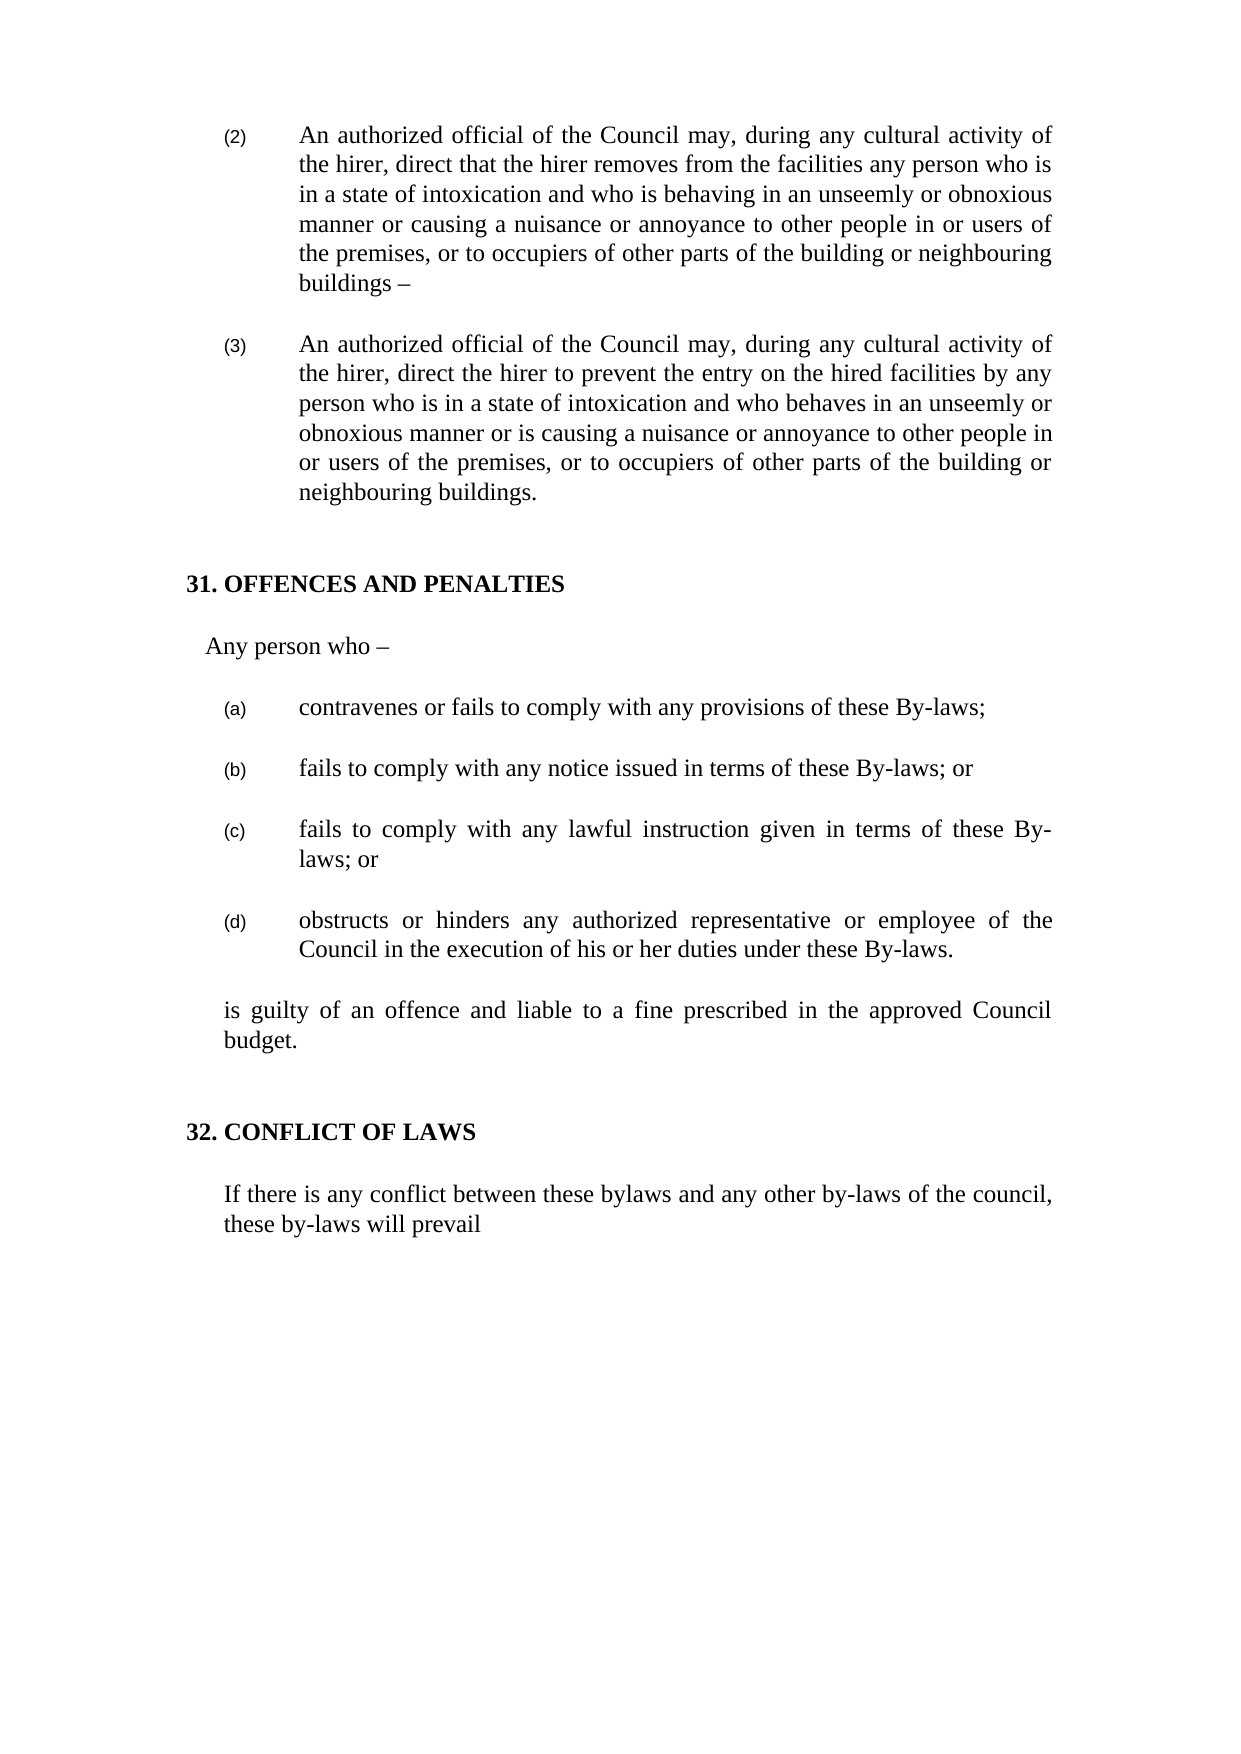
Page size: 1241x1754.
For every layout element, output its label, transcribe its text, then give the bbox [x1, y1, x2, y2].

list An authorized official of the Council may, during any cultural activity of the hirer, direct that the hirer removes from the facilities any person who is in a state of intoxication and who is behaving in an unseemly or obnoxious manner or causing a nuisance or annoyance to other people in or users of the premises, or to occupiers of other parts of the building or neighbouring buildings – [223, 120, 1053, 297]
text If there is any conflict between these bylaws and any other by-laws of the council, these by-laws will prevail [223, 1179, 1053, 1237]
list fails to comply with any notice issued in terms of these By-laws; or [223, 753, 1053, 782]
list An authorized official of the Council may, during any cultural activity of the hirer, direct the hirer to prevent the entry on the hired facilities by any person who is in a state of intoxication and who behaves in an unseemly or obnoxious manner or is causing a nuisance or annoyance to other people in or users of the premises, or to occupiers of other parts of the building or neighbouring buildings. [223, 329, 1053, 506]
text Any person who – [150, 631, 1053, 660]
list fails to comply with any lawful instruction given in terms of these By-laws; or [223, 814, 1053, 872]
subtitle CONFLICT OF LAWS [186, 1117, 1053, 1146]
list contravenes or fails to comply with any provisions of these By-laws; [223, 692, 1053, 721]
list obstructs or hinders any authorized representative or employee of the Council in the execution of his or her duties under these By-laws. [223, 905, 1053, 963]
subtitle OFFENCES AND PENALTIES [186, 569, 1053, 598]
text is guilty of an offence and liable to a fine prescribed in the approved Council budget. [223, 995, 1053, 1054]
